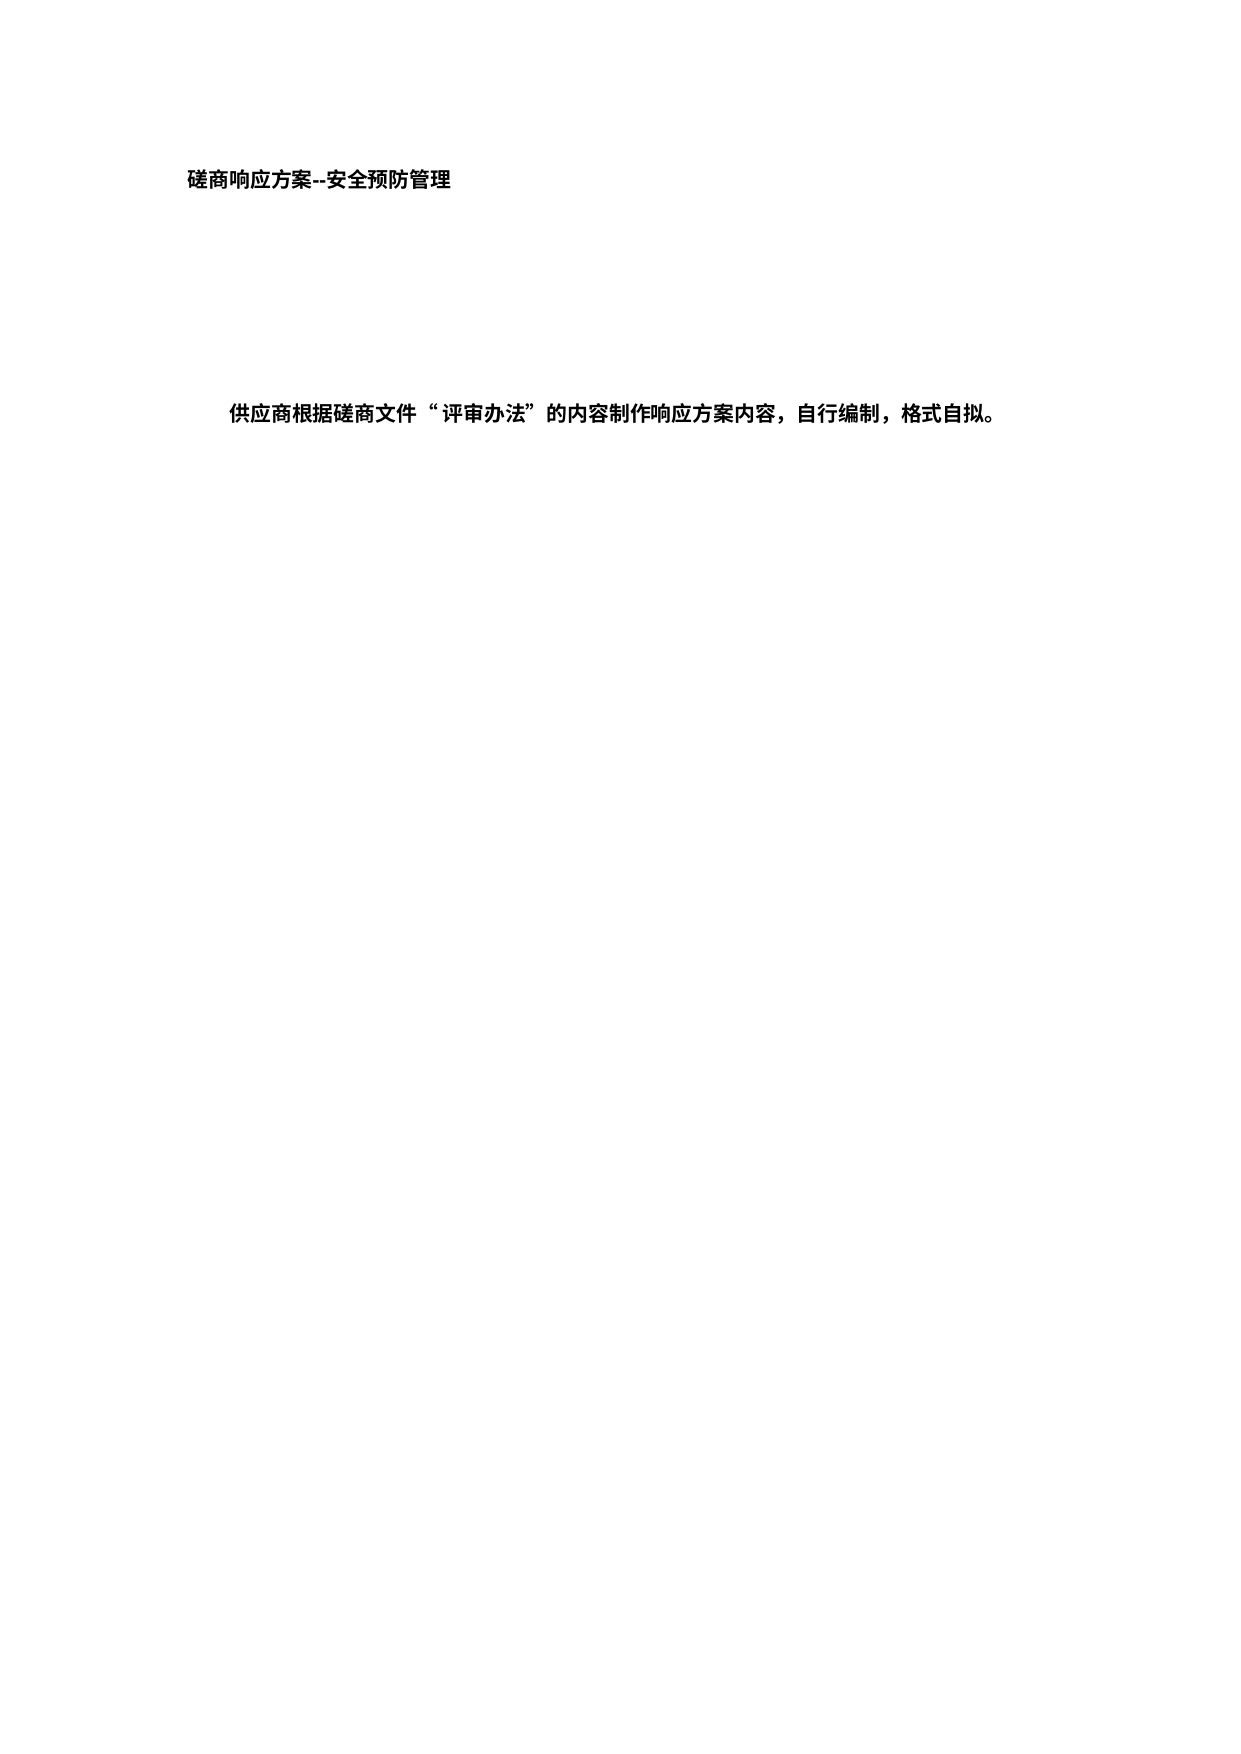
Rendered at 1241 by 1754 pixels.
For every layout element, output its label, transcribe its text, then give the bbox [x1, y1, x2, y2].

text 磋商响应方案--安全预防管理 [187, 162, 1053, 194]
text 供应商根据磋商文件“ 评审办法”的内容制作响应方案内容，自行编制，格式自拟。 [187, 396, 1053, 429]
